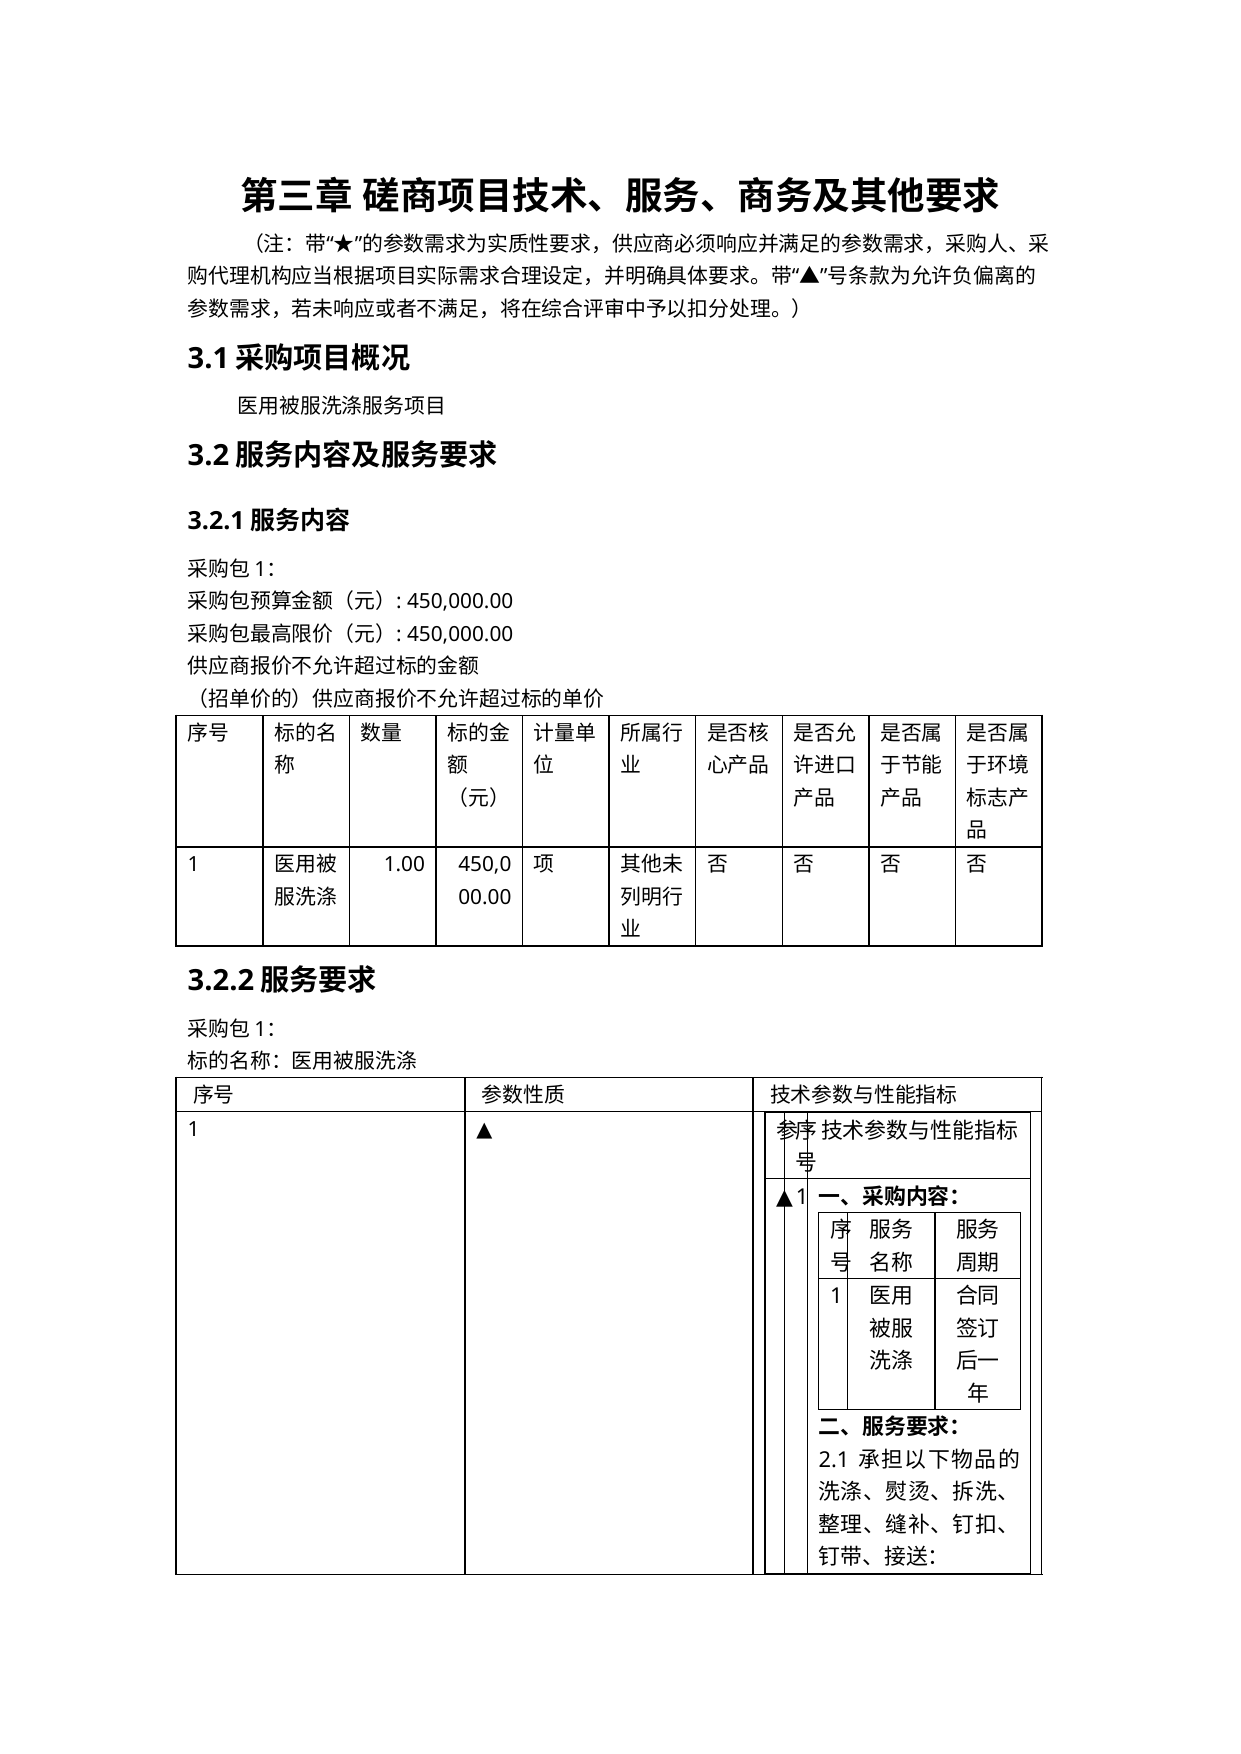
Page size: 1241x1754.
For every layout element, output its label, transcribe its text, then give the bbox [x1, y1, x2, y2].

table_header 是否允许进口产品 [783, 716, 868, 846]
table_cell 医用被服洗涤 [264, 848, 349, 945]
table_header 数量 [350, 716, 435, 846]
text 采购包1： [187, 1012, 1053, 1044]
text 采购包1： [187, 552, 1053, 584]
table_header 标的名称 [264, 716, 349, 846]
text （注：带“★”的参数需求为实质性要求，供应商必须响应并满足的参数需求，采购人、采购代理机构应当根据项目实际需求合理设定，并明确具体要求。带“▲”号条款为允许负偏离的参数需求，若未响应或者不满足，将在综合评审中予以扣分处理。） [187, 227, 1053, 324]
table_header 序号 [177, 716, 262, 846]
table_cell 否 [696, 848, 782, 945]
table_cell [808, 1179, 1030, 1573]
text （招单价的）供应商报价不允许超过标的单价 [187, 682, 1053, 714]
table_cell [766, 1113, 784, 1178]
table_header 参数性质 [466, 1078, 752, 1111]
text 采购包预算金额（元）: 450,000.00 [187, 584, 1053, 617]
table_cell [785, 1179, 807, 1573]
table_cell 否 [870, 848, 955, 945]
table_cell 1 [177, 848, 262, 945]
table_cell [766, 1179, 784, 1573]
text 3.2.2服务要求 [187, 947, 1053, 1012]
table_header 技术参数与性能指标 [754, 1078, 1041, 1111]
table_cell 否 [783, 848, 868, 945]
text 供应商报价不允许超过标的金额 [187, 649, 1053, 682]
table_cell [785, 1113, 807, 1132]
table_cell [785, 1124, 807, 1178]
text 医用被服洗涤服务项目 [187, 389, 1053, 422]
table_cell 1 [177, 1112, 464, 1573]
text 采购包最高限价（元）: 450,000.00 [187, 617, 1053, 649]
table_cell [808, 1113, 1030, 1178]
table_cell 其他未列明行业 [610, 848, 695, 945]
table_header 是否核心产品 [696, 716, 782, 846]
table_cell ▲ [466, 1112, 752, 1573]
table_cell [1031, 1112, 1041, 1573]
table_cell 1.00 [350, 848, 435, 945]
table_header 是否属于节能产品 [870, 716, 955, 846]
table_cell 450,000.00 [437, 848, 522, 945]
table_cell 项 [523, 848, 608, 945]
table_cell 否 [956, 848, 1041, 945]
table_header 标的金额 （元） [437, 716, 522, 846]
text 3.1采购项目概况 [187, 324, 1053, 389]
text 标的名称：医用被服洗涤 [187, 1044, 1053, 1077]
text 3.2.1服务内容 [187, 487, 1053, 552]
text 3.2服务内容及服务要求 [187, 422, 1053, 487]
table_cell [754, 1112, 764, 1573]
table_header 所属行业 [610, 716, 695, 846]
text 第三章 磋商项目技术、服务、商务及其他要求 [187, 162, 1053, 227]
table_header 序号 [177, 1078, 464, 1111]
table_header 是否属于环境标志产品 [956, 716, 1041, 846]
table_header 计量单位 [523, 716, 608, 846]
